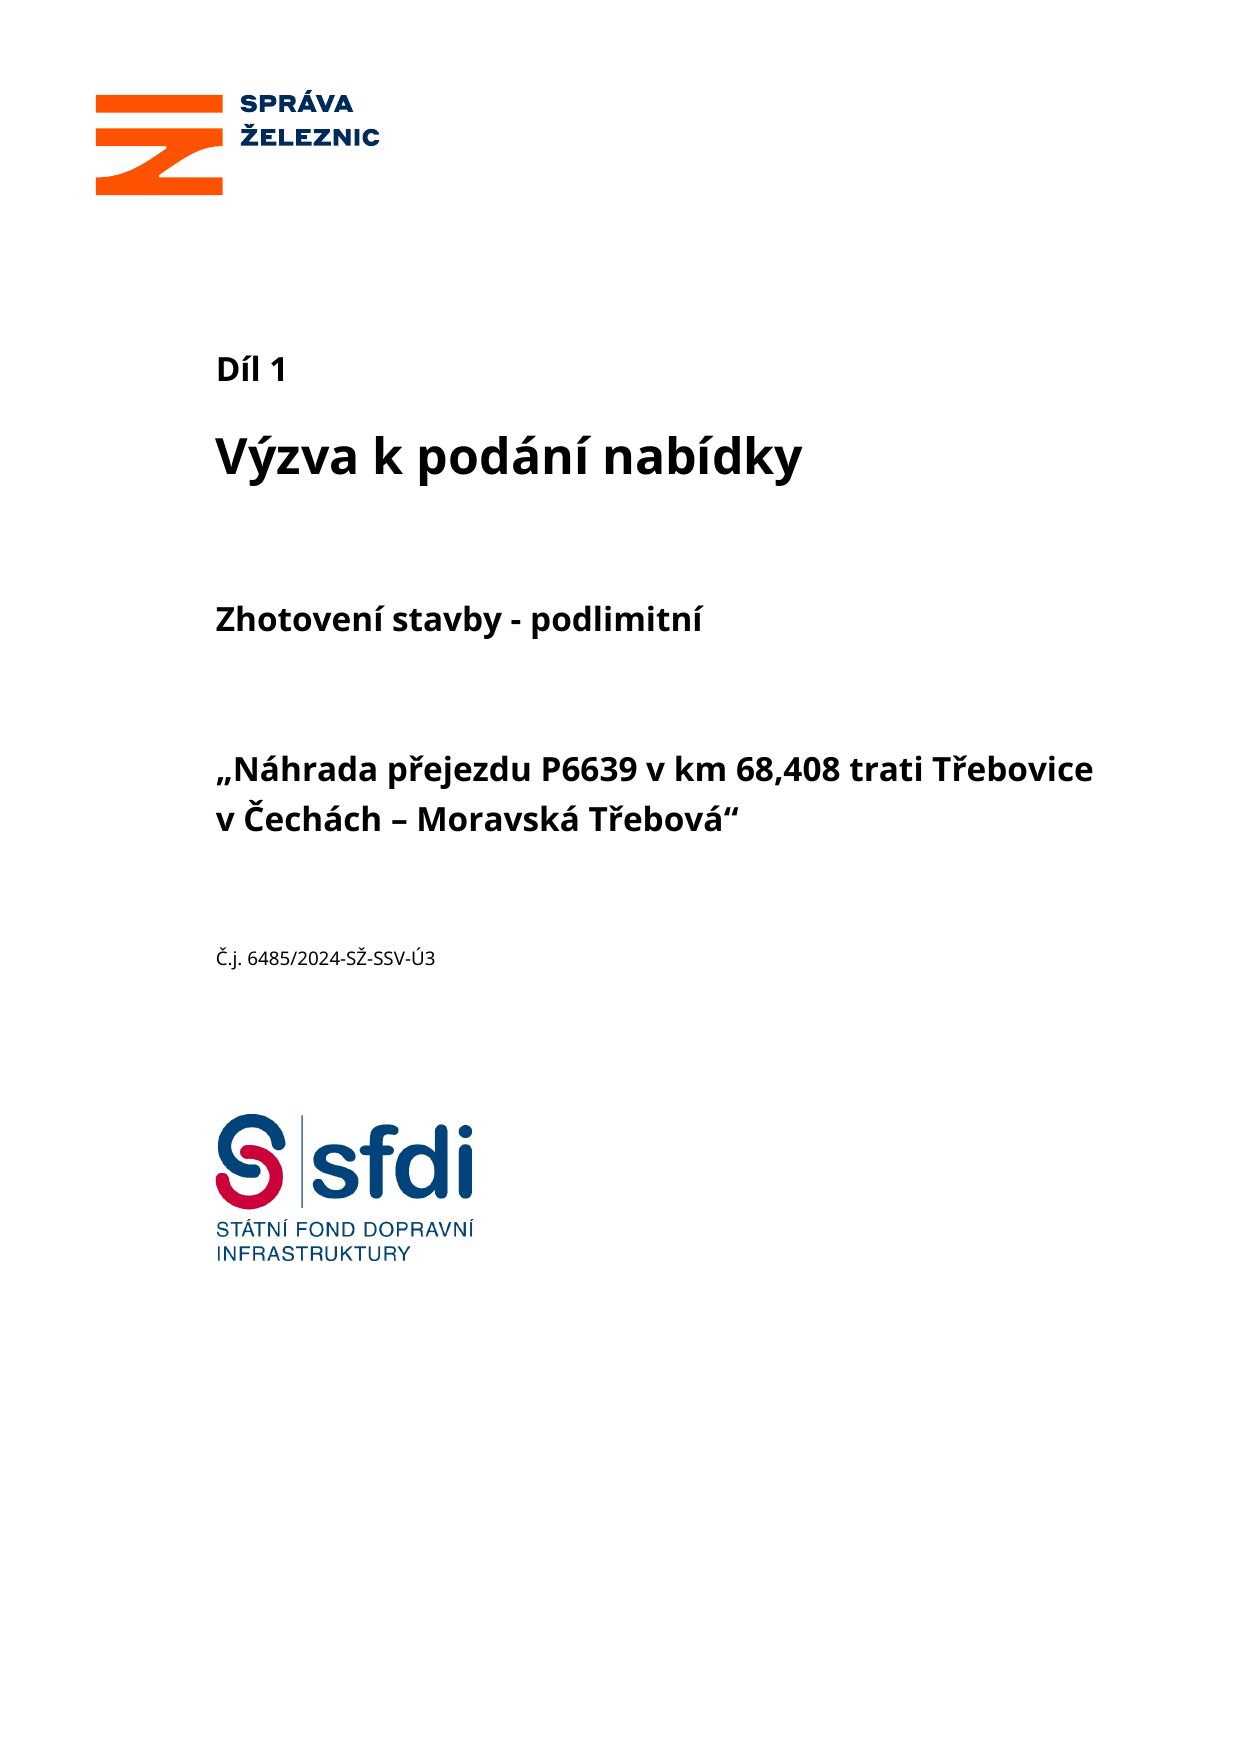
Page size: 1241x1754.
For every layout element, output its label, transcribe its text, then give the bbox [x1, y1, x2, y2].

text Zhotovení stavby - podlimitní [216, 596, 1122, 641]
picture [215, 1111, 474, 1261]
text Díl 1 [216, 346, 1122, 391]
text „Náhrada přejezdu P6639 v km 68,408 trati Třebovice v Čechách – Moravská Třebová“ [216, 746, 1122, 841]
list Č.j. 6485/2024-SŽ-SSV-Ú3 [216, 945, 1122, 971]
text Výzva k podání nabídky [216, 421, 1122, 489]
